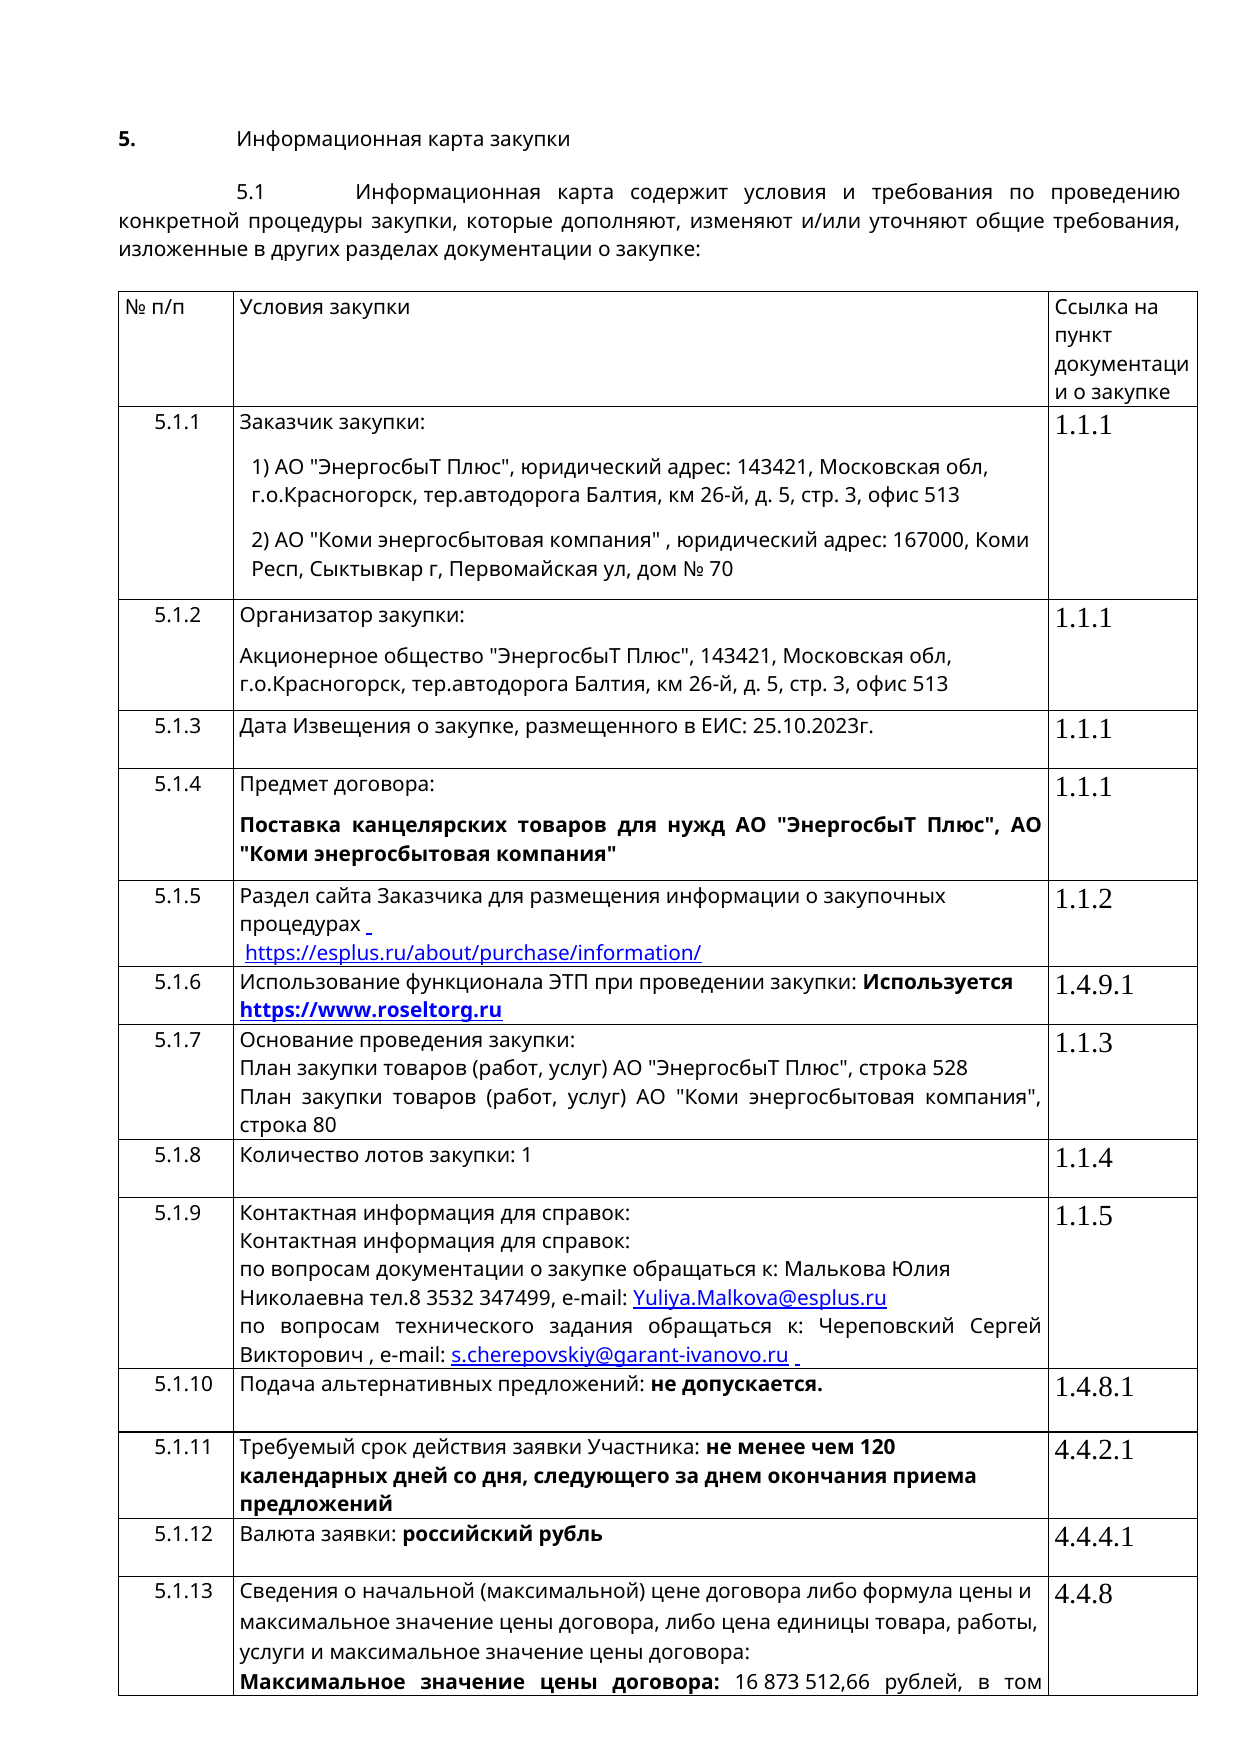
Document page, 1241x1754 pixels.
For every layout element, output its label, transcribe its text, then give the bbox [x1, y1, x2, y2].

table_cell [119, 967, 233, 1024]
table_cell Заказчик закупки: 1) АО "ЭнергосбыТ Плюс", юридический адрес: 143421, Московская обл, г.о.Красногорск, тер.автодорога Балтия, км 26-й, д. 5, стр. 3, офис 513 2) АО "Коми энергосбытовая компания" , юридический адрес: 167000, Коми Респ, Сыктывкар г, Первомайская ул, дом № 70 [234, 407, 1048, 599]
table_cell [119, 881, 233, 966]
table_cell 4.4.8 [1049, 1577, 1197, 1695]
table_cell [119, 711, 233, 768]
table_cell 1.4.9.1 [1049, 967, 1197, 1024]
table_cell 4.4.4.1 [1049, 1519, 1197, 1576]
table_cell 1.1.2 [1049, 881, 1197, 966]
table_header № п/п [119, 292, 233, 406]
table_cell [119, 407, 233, 599]
table_cell 4.4.2.1 [1049, 1433, 1197, 1518]
table_cell [119, 1519, 233, 1576]
table_cell Валюта заявки: российский рубль [234, 1519, 1048, 1576]
table_cell Организатор закупки: Акционерное общество "ЭнергосбыТ Плюс", 143421, Московская обл, г.о.Красногорск, тер.автодорога Балтия, км 26-й, д. 5, стр. 3, офис 513 [234, 600, 1048, 710]
subtitle Информационная карта закупки [118, 124, 1181, 152]
table_cell 1.1.1 [1049, 769, 1197, 880]
table_cell 1.4.8.1 [1049, 1369, 1197, 1431]
table_cell 1.1.1 [1049, 711, 1197, 768]
table_cell [119, 769, 233, 880]
table_cell [119, 1198, 233, 1368]
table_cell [234, 1577, 1048, 1695]
table_cell [119, 1025, 233, 1139]
table_cell Подача альтернативных предложений: не допускается. [234, 1369, 1048, 1431]
table_cell [119, 1433, 233, 1518]
table_cell Контактная информация для справок: Контактная информация для справок: по вопросам документации о закупке обращаться к: Малькова Юлия Николаевна тел.8 3532 347499, e-mail: Yuliya.Malkova@esplus.ru по вопросам технического задания обращаться к: Череповский Сергей Викторович , e-mail: s.cherepovskiy@garant-ivanovo.ru [234, 1198, 1048, 1368]
table_cell Раздел сайта Заказчика для размещения информации о закупочных процедурах https://esplus.ru/about/purchase/information/ [234, 881, 1048, 966]
table_cell Основание проведения закупки: План закупки товаров (работ, услуг) АО "ЭнергосбыТ Плюс", строка 528 План закупки товаров (работ, услуг) АО "Коми энергосбытовая компания", строка 80 [234, 1025, 1048, 1139]
table_cell 1.1.1 [1049, 600, 1197, 710]
table_cell Количество лотов закупки: 1 [234, 1140, 1048, 1197]
table_cell [119, 1369, 233, 1431]
table_cell [119, 600, 233, 710]
table_cell 1.1.1 [1049, 407, 1197, 599]
table_header Ссылка на пункт документации о закупке [1049, 292, 1197, 406]
text 5.1 Информационная карта содержит условия и требования по проведению конкретной процедуры закупки, которые дополняют, изменяют и/или уточняют общие требования, изложенные в других разделах документации о закупке: [118, 177, 1181, 263]
table_cell 1.1.4 [1049, 1140, 1197, 1197]
table_cell Дата Извещения о закупке, размещенного в ЕИС: 25.10.2023г. [234, 711, 1048, 768]
table_cell [119, 1577, 233, 1695]
table_header Условия закупки [234, 292, 1048, 406]
table_cell 1.1.3 [1049, 1025, 1197, 1139]
table_cell Требуемый срок действия заявки Участника: не менее чем 120 календарных дней со дня, следующего за днем окончания приема предложений [234, 1433, 1048, 1518]
table_cell Использование функционала ЭТП при проведении закупки: Используется https://www.roseltorg.ru [234, 967, 1048, 1024]
table_cell 1.1.5 [1049, 1198, 1197, 1368]
table_cell [119, 1140, 233, 1197]
table_cell Предмет договора: Поставка канцелярских товаров для нужд АО "ЭнергосбыТ Плюс", АО "Коми энергосбытовая компания" [234, 769, 1048, 880]
